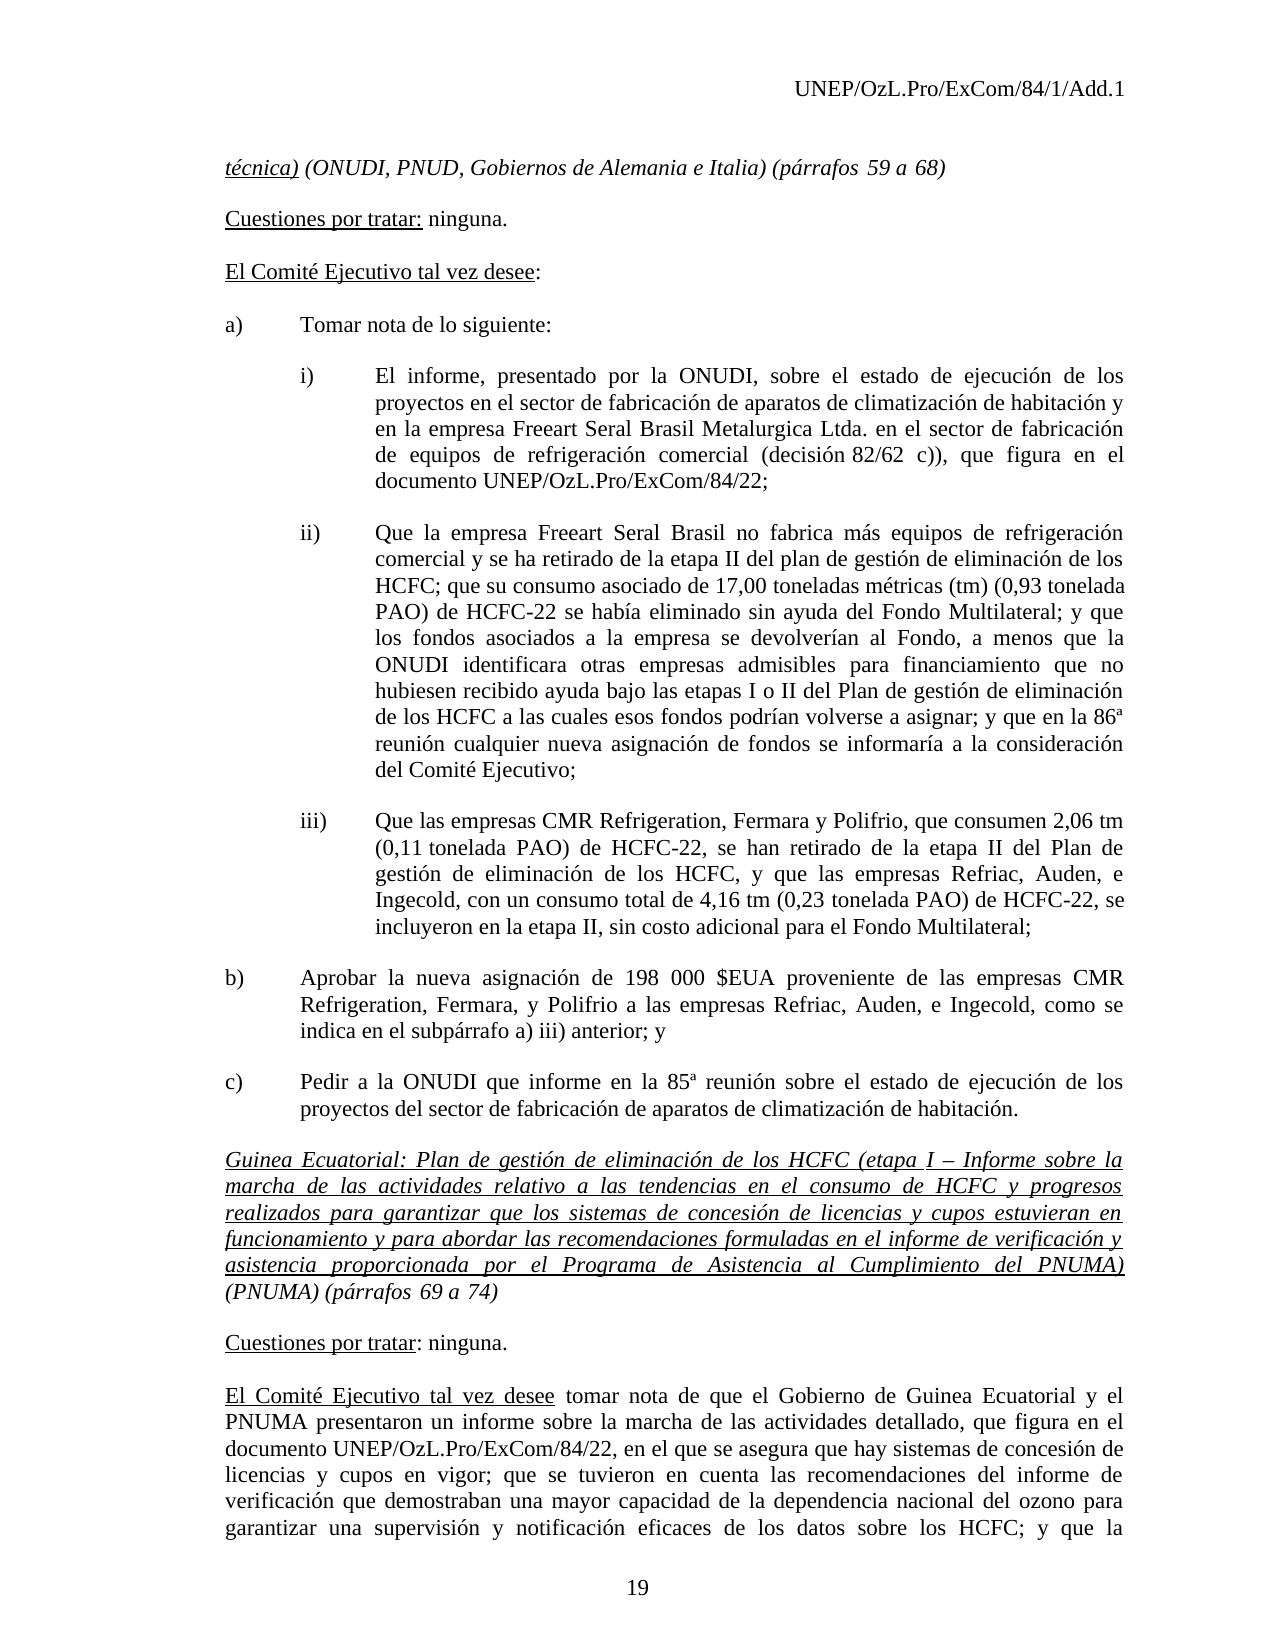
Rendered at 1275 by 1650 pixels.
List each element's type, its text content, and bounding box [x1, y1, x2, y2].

text Cuestiones por tratar: ninguna. [225, 1329, 1125, 1356]
subtitle Que la empresa Freeart Seral Brasil no fabrica más equipos de refrigeración comercial y se ha retirado de la etapa II del plan de gestión de eliminación de los HCFC; que su consumo asociado de 17,00 toneladas métricas (tm) (0,93 tonelada PAO) de HCFC-22 se había eliminado sin ayuda del Fondo Multilateral; y que los fondos asociados a la empresa se devolverían al Fondo, a menos que la ONUDI identificara otras empresas admisibles para financiamiento que no hubiesen recibido ayuda bajo las etapas I o II del Plan de gestión de eliminación de los HCFC a las cuales esos fondos podrían volverse a asignar; y que en la 86ª reunión cualquier nueva asignación de fondos se informaría a la consideración del Comité Ejecutivo; [300, 519, 1125, 782]
subtitle Pedir a la ONUDI que informe en la 85ª reunión sobre el estado de ejecución de los proyectos del sector de fabricación de aparatos de climatización de habitación. [225, 1068, 1125, 1121]
subtitle Que las empresas CMR Refrigeration, Fermara y Polifrio, que consumen 2,06 tm (0,11 tonelada PAO) de HCFC-22, se han retirado de la etapa II del Plan de gestión de eliminación de los HCFC, y que las empresas Refriac, Auden, e Ingecold, con un consumo total de 4,16 tm (0,23 tonelada PAO) de HCFC-22, se incluyeron en la etapa II, sin costo adicional para el Fondo Multilateral; [300, 807, 1125, 939]
text Guinea Ecuatorial: Plan de gestión de eliminación de los HCFC (etapa I – Informe sobre la marcha de las actividades relativo a las tendencias en el consumo de HCFC y progresos realizados para garantizar que los sistemas de concesión de licencias y cupos estuvieran en funcionamiento y para abordar las recomendaciones formuladas en el informe de verificación y asistencia proporcionada por el Programa de Asistencia al Cumplimiento del PNUMA) (PNUMA) (párrafos 69 a 74) [225, 1146, 1125, 1274]
subtitle El informe, presentado por la ONUDI, sobre el estado de ejecución de los proyectos en el sector de fabricación de aparatos de climatización de habitación y en la empresa Freeart Seral Brasil Metalurgica Ltda. en el sector de fabricación de equipos de refrigeración comercial (decisión 82/62 c)), que figura en el documento UNEP/OzL.Pro/ExCom/84/22; [300, 362, 1125, 494]
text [225, 154, 1125, 180]
subtitle Tomar nota de lo siguiente: [225, 311, 1125, 337]
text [225, 1382, 1125, 1540]
text Cuestiones por tratar: ninguna. [225, 205, 1125, 232]
text El Comité Ejecutivo tal vez desee: [225, 258, 1125, 284]
subtitle Aprobar la nueva asignación de 198 000 $EUA proveniente de las empresas CMR Refrigeration, Fermara, y Polifrio a las empresas Refriac, Auden, e Ingecold, como se indica en el subpárrafo a) iii) anterior; y [225, 964, 1125, 1043]
